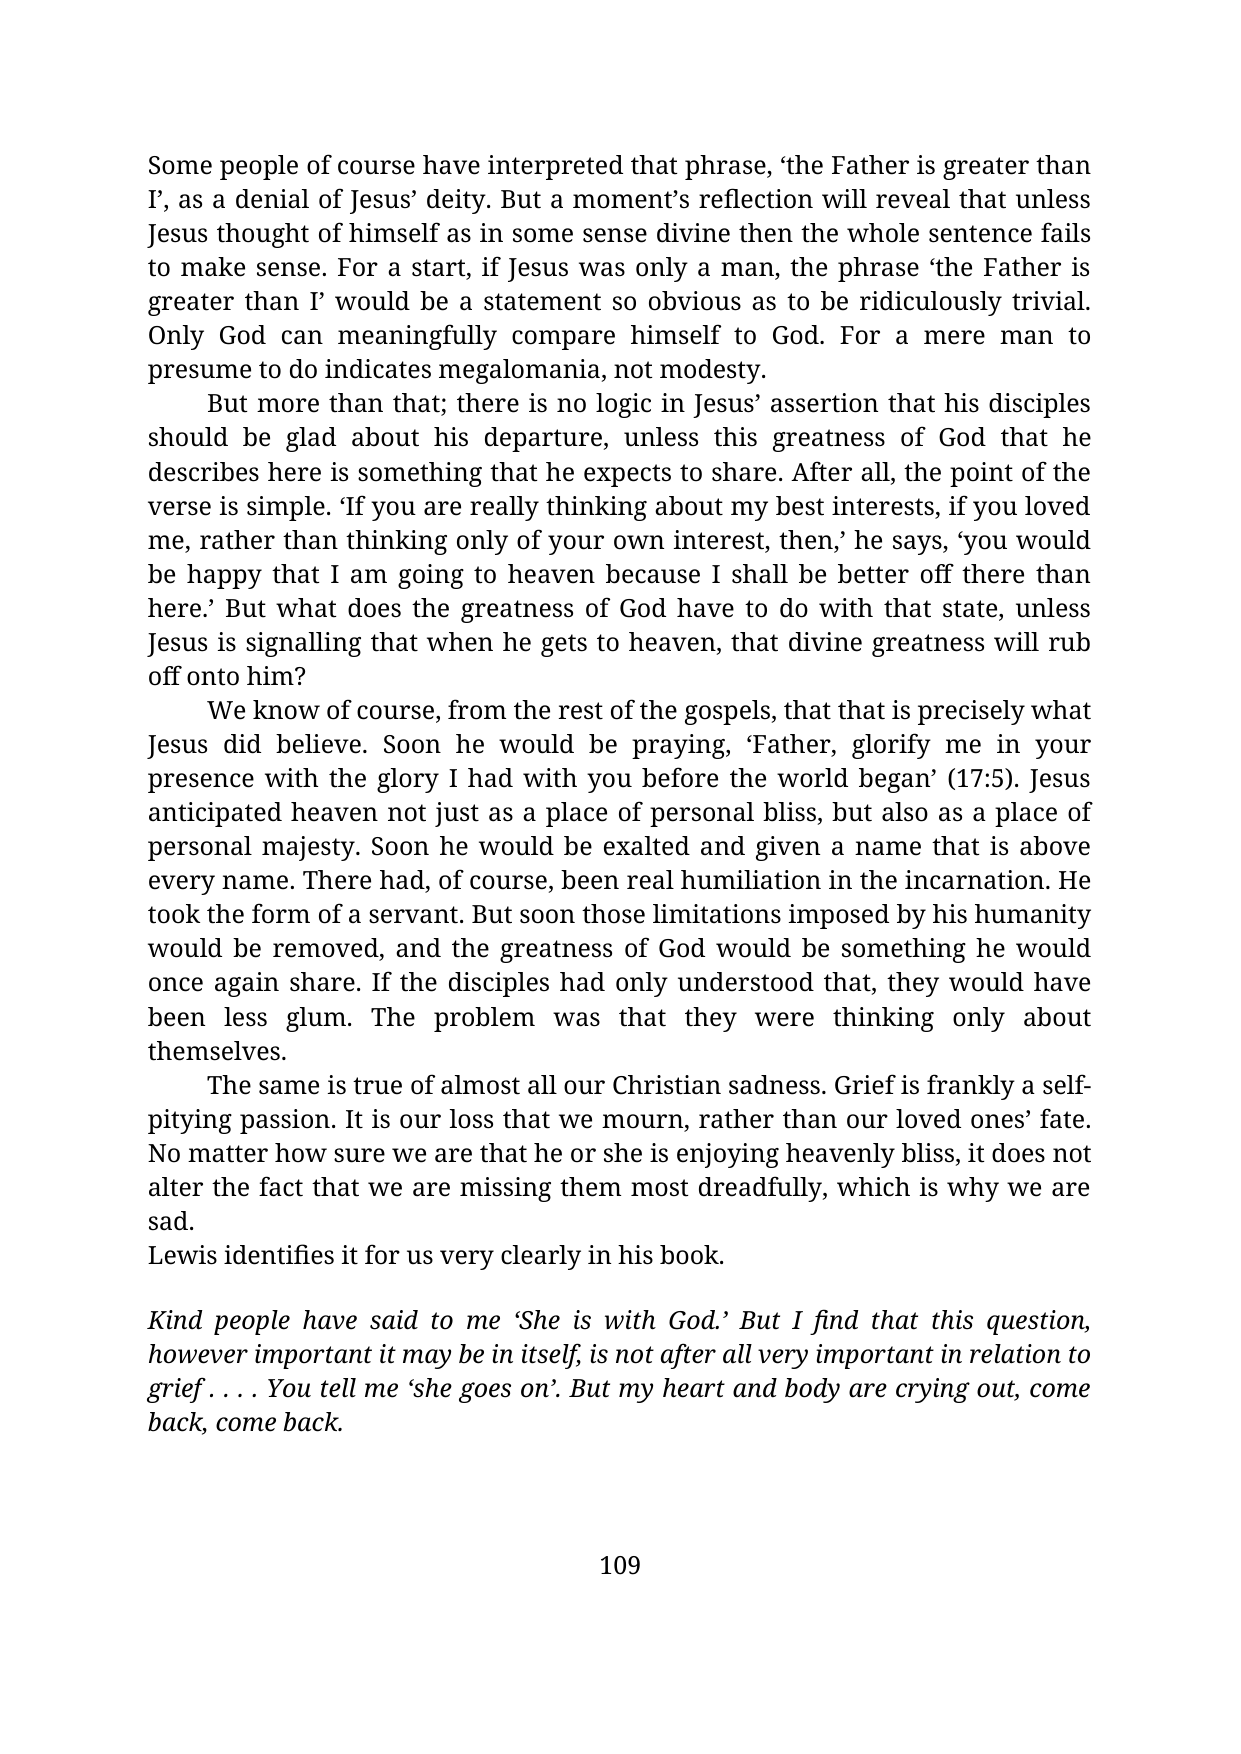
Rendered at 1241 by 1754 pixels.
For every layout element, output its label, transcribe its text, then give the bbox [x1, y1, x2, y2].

text Kind people have said to me ‘She is with God.’ But I find that this question, however important it may be in itself, is not after all very important in relation to grief . . . . You tell me ‘she goes on’. But my heart and body are crying out, come back, come back. [148, 1303, 1093, 1439]
text The same is true of almost all our Christian sadness. Grief is frankly a self-pitying passion. It is our loss that we mourn, rather than our loved ones’ fate. No matter how sure we are that he or she is enjoying heavenly bliss, it does not alter the fact that we are missing them most dreadfully, which is why we are sad. [148, 1067, 1093, 1238]
text We know of course, from the rest of the gospels, that that is precisely what Jesus did believe. Soon he would be praying, ‘Father, glorify me in your presence with the glory I had with you before the world began’ (17:5). Jesus anticipated heaven not just as a place of personal bliss, but also as a place of personal majesty. Soon he would be exalted and given a name that is above every name. There had, of course, been real humiliation in the incarnation. He took the form of a servant. But soon those limitations imposed by his humanity would be removed, and the greatness of God would be something he would once again share. If the disciples had only understood that, they would have been less glum. The problem was that they were thinking only about themselves. [148, 693, 1093, 1067]
text Some people of course have interpreted that phrase, ‘the Father is greater than I’, as a denial of Jesus’ deity. But a moment’s reflection will reveal that unless Jesus thought of himself as in some sense divine then the whole sentence fails to make sense. For a start, if Jesus was only a man, the phrase ‘the Father is greater than I’ would be a statement so obvious as to be ridiculously trivial. Only God can meaningfully compare himself to God. For a mere man to presume to do indicates megalomania, not modesty. [148, 148, 1093, 386]
text But more than that; there is no logic in Jesus’ assertion that his disciples should be glad about his departure, unless this greatness of God that he describes here is something that he expects to share. After all, the point of the verse is simple. ‘If you are really thinking about my best interests, if you loved me, rather than thinking only of your own interest, then,’ he says, ‘you would be happy that I am going to heaven because I shall be better off there than here.’ But what does the greatness of God have to do with that state, unless Jesus is signalling that when he gets to heaven, that divine greatness will rub off onto him? [148, 386, 1093, 693]
text Lewis identifies it for us very clearly in his book. [148, 1238, 1093, 1272]
